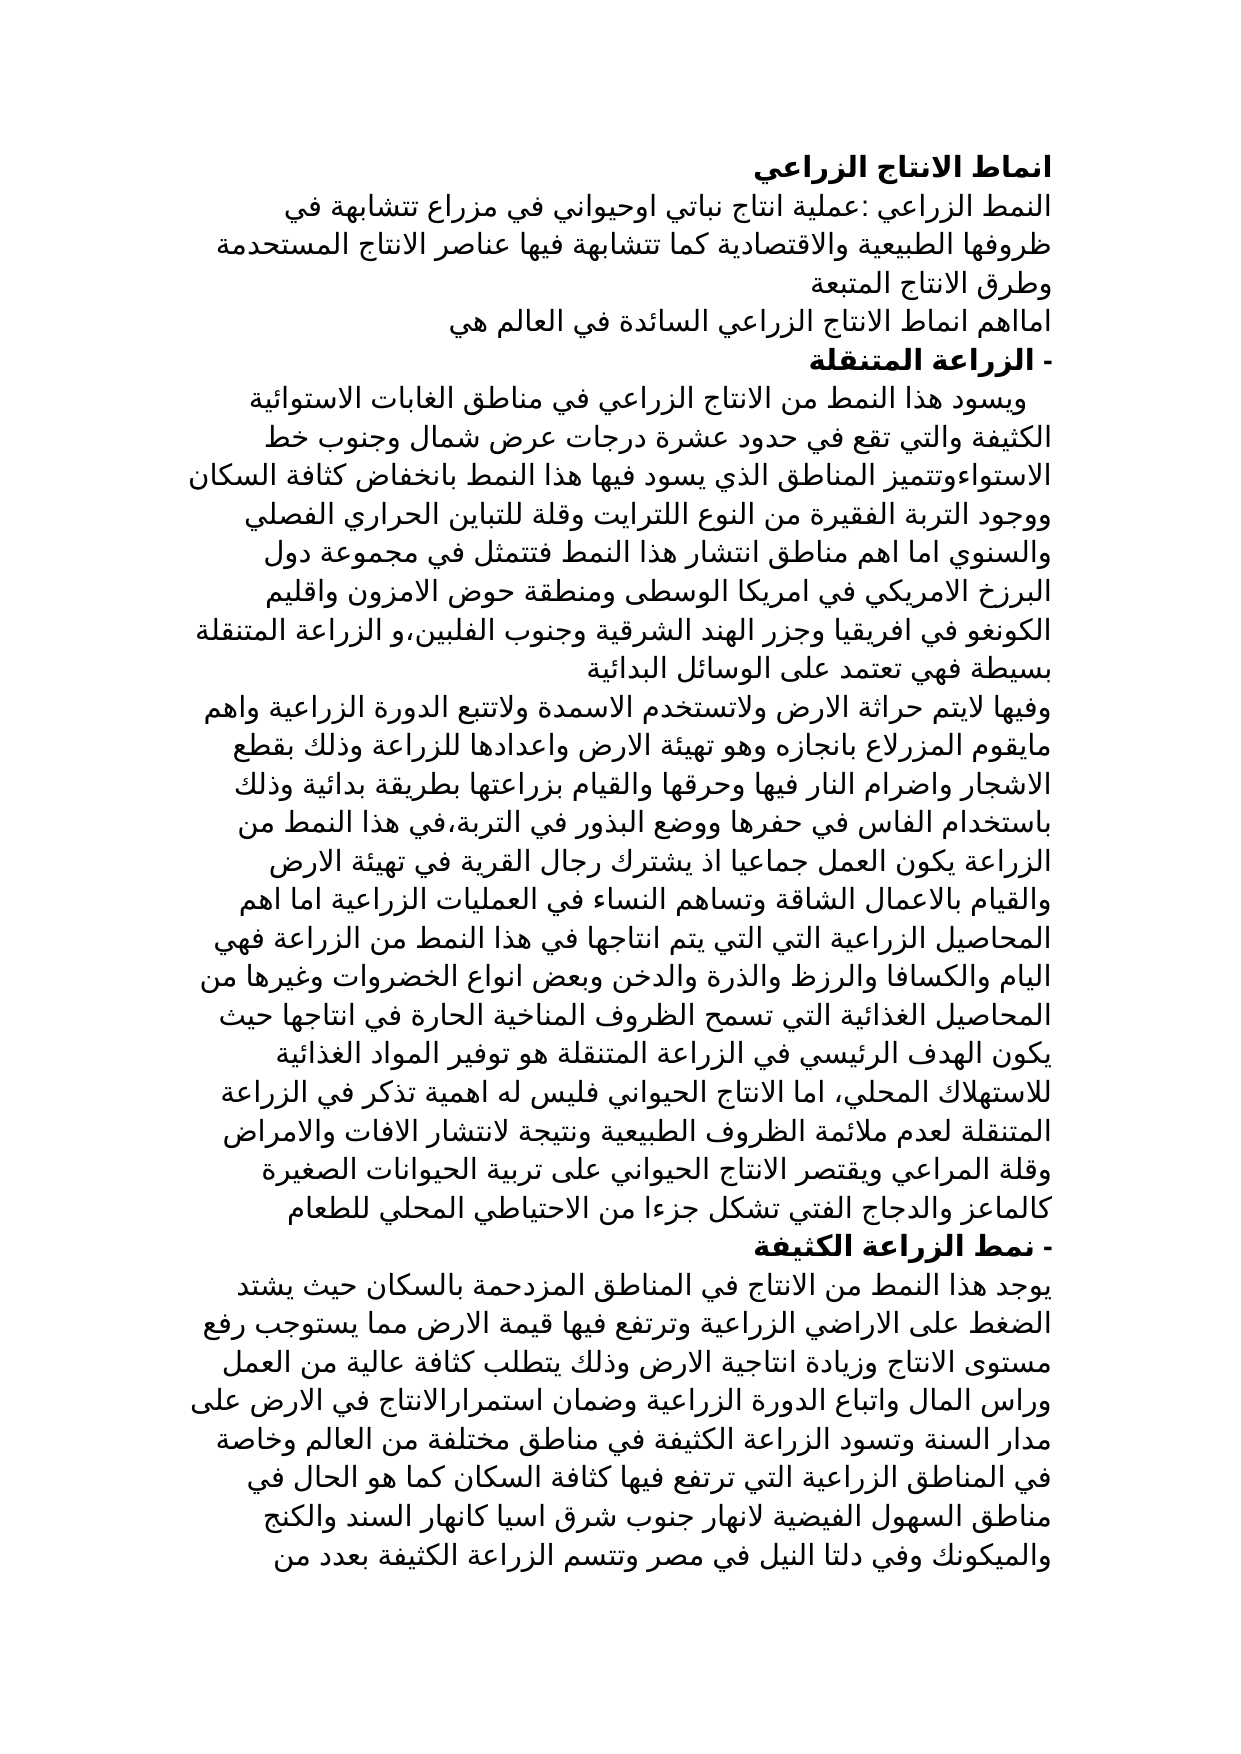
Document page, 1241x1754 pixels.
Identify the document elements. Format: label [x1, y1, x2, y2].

text [187, 150, 1053, 1571]
